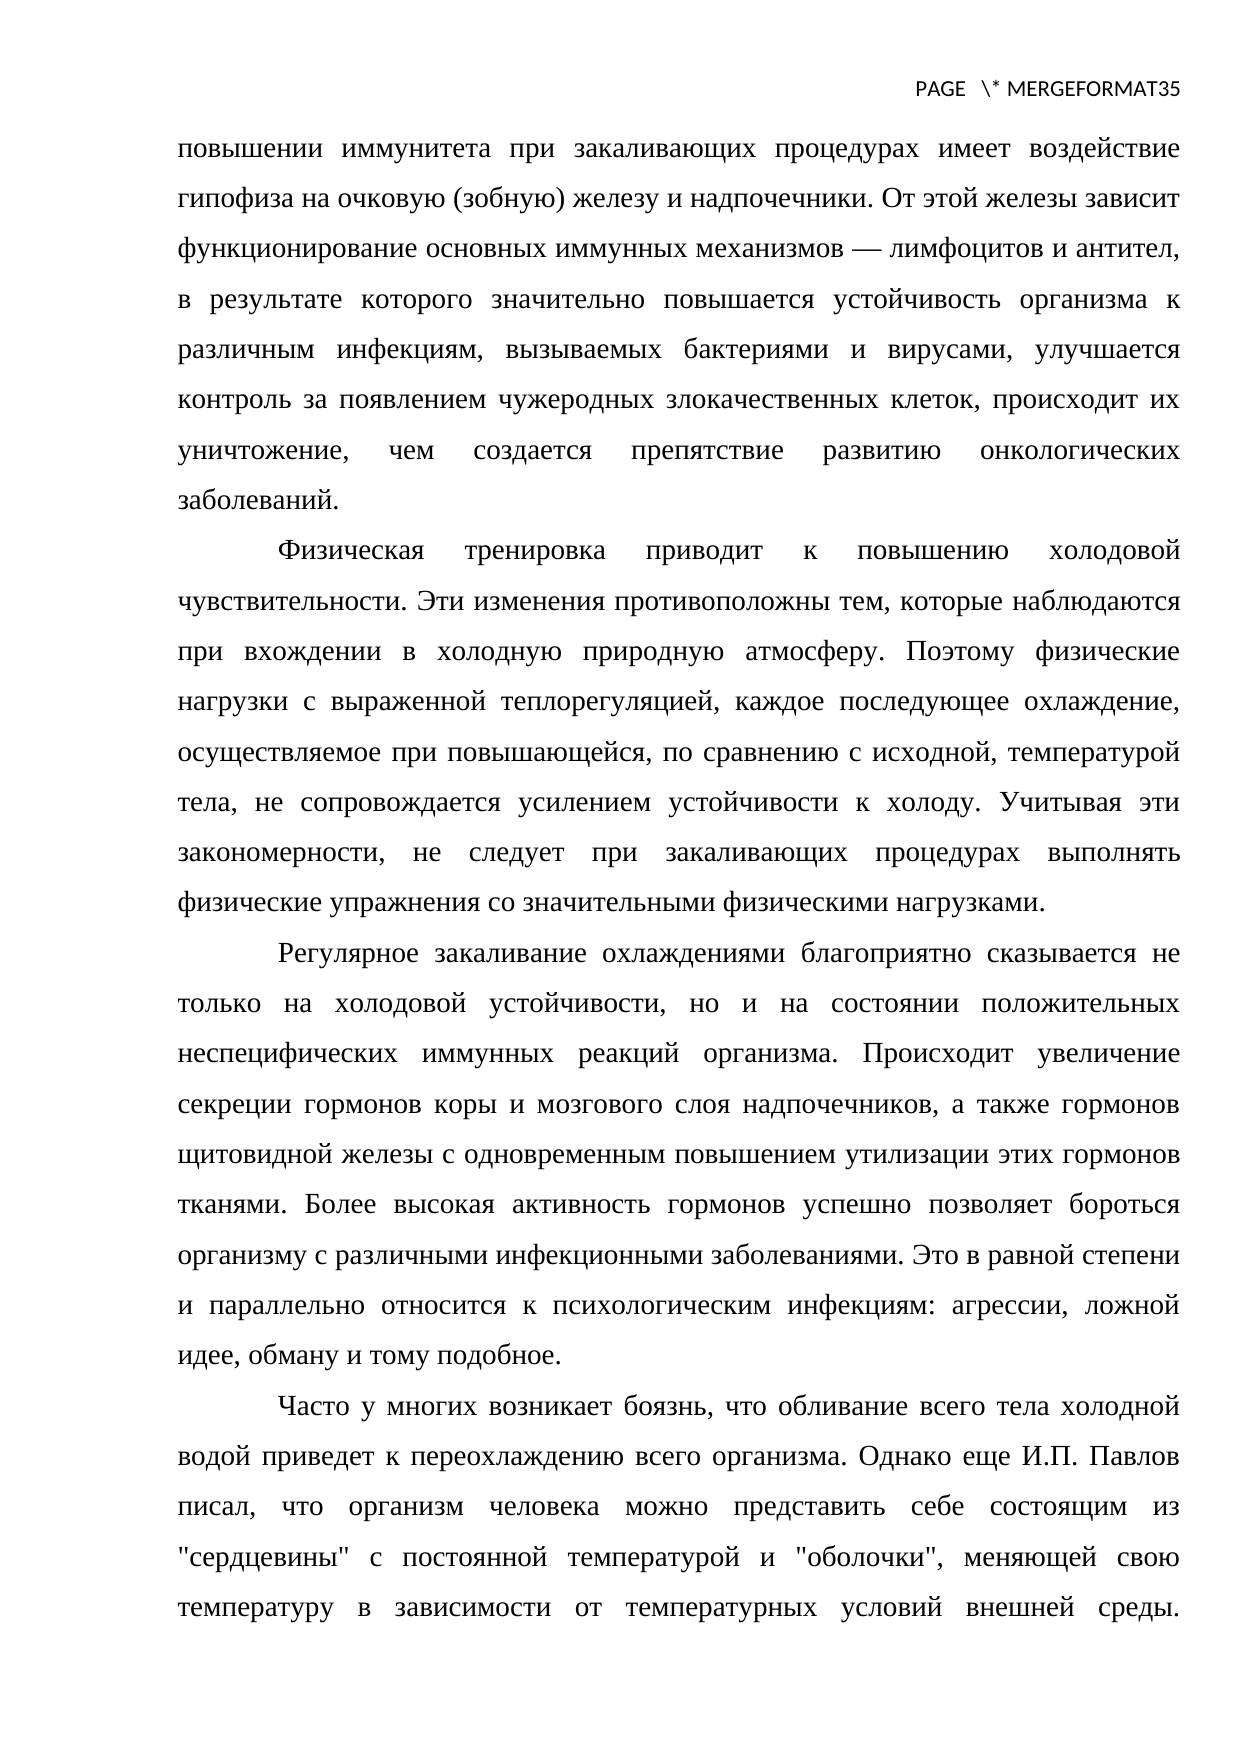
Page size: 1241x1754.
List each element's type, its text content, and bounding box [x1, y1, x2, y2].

text Регулярное закаливание охлаждениями благоприятно сказывается не только на холодовой устойчивости, но и на состоянии положительных неспецифических иммунных реакций организма. Происходит увеличение секреции гормонов коры и мозгового слоя надпочечников, а также гормонов щитовидной железы с одновременным повышением утилизации этих гормонов тканями. Более высокая активность гормонов успешно позволяет бороться организму с различными инфекционными заболеваниями. Это в равной степени и параллельно относится к психологическим инфекциям: агрессии, ложной идее, обману и тому подобное. [177, 935, 1181, 1371]
text Физическая тренировка приводит к повышению холодовой чувствительности. Эти изменения противоположны тем, которые наблюдаются при вхождении в холодную природную атмосферу. Поэтому физические нагрузки с выраженной теплорегуляцией, каждое последующее охлаждение, осуществляемое при повышающейся, по сравнению с исходной, температурой тела, не сопровождается усилением устойчивости к холоду. Учитывая эти закономерности, не следует при закаливающих процедурах выполнять физические упражнения со значительными физическими нагрузками. [177, 532, 1181, 918]
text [177, 1388, 1181, 1622]
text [177, 130, 1181, 516]
